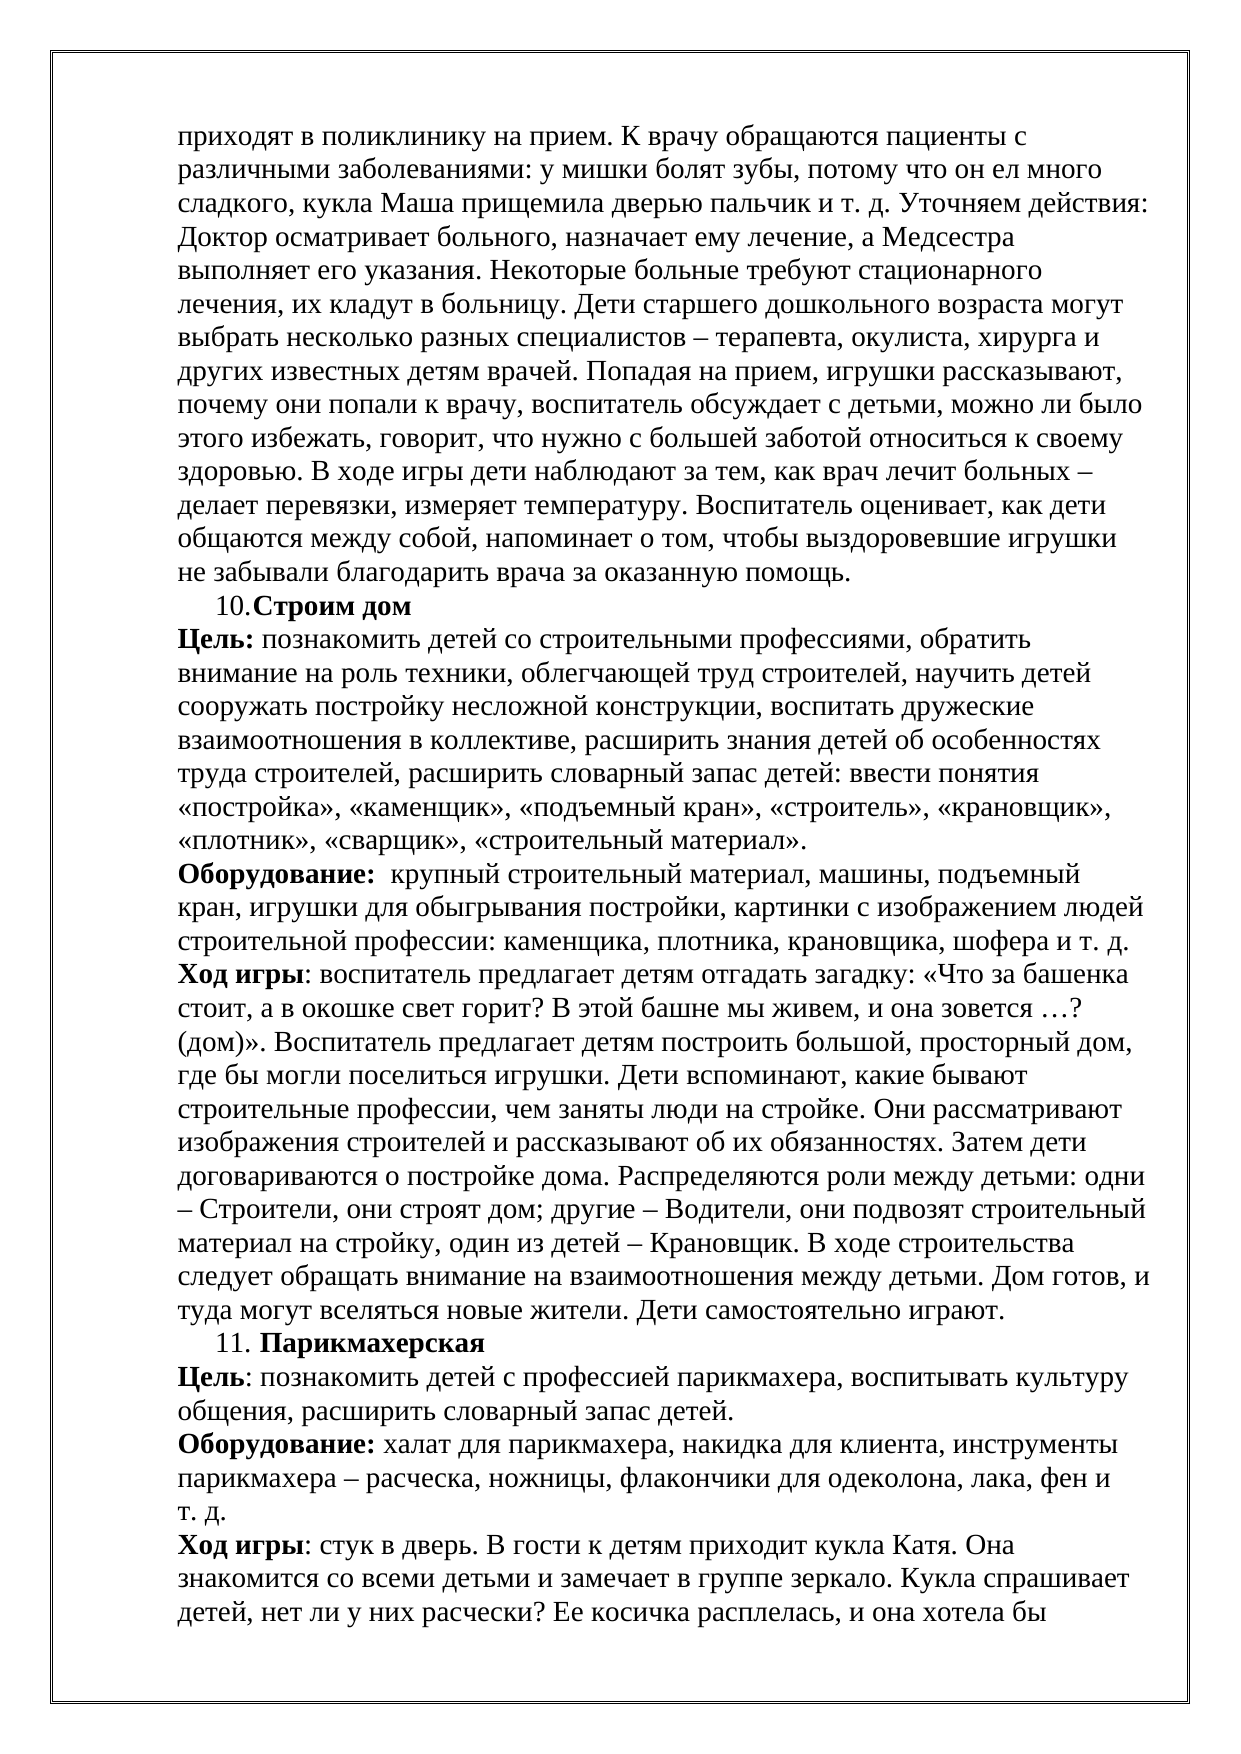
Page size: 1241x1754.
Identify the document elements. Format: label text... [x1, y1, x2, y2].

text Оборудование: халат для парикмахера, накидка для клиента, инструменты парикмахера – расческа, ножницы, флакончики для одеколона, лака, фен и т. д. [177, 1426, 1152, 1527]
text Цель: познакомить детей с профессией парикмахера, воспитывать культуру общения, расширить словарный запас детей. [177, 1359, 1152, 1426]
text Цель: познакомить детей со строительными профессиями, обратить внимание на роль техники, облегчающей труд строителей, научить детей сооружать постройку несложной конструкции, воспитать дружеские взаимоотношения в коллективе, расширить знания детей об особенностях труда строителей, расширить словарный запас детей: ввести понятия «постройка», «каменщик», «подъемный кран», «строитель», «крановщик», «плотник», «сварщик», «строительный материал». [177, 621, 1152, 856]
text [177, 1527, 1152, 1627]
text Ход игры: воспитатель предлагает детям отгадать загадку: «Что за башенка стоит, а в окошке свет горит? В этой башне мы живем, и она зовется …? (дом)». Воспитатель предлагает детям построить большой, просторный дом, где бы могли поселиться игрушки. Дети вспоминают, какие бывают строительные профессии, чем заняты люди на стройке. Они рассматривают изображения строителей и рассказывают об их обязанностях. Затем дети договариваются о постройке дома. Распределяются роли между детьми: одни – Строители, они строят дом; другие – Водители, они подвозят строительный материал на стройку, один из детей – Крановщик. В ходе строительства следует обращать внимание на взаимоотношения между детьми. Дом готов, и туда могут вселяться новые жители. Дети самостоятельно играют. [177, 957, 1152, 1326]
text Оборудование: крупный строительный материал, машины, подъемный кран, игрушки для обыгрывания постройки, картинки с изображением людей строительной профессии: каменщика, плотника, крановщика, шофера и т. д. [177, 856, 1152, 957]
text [177, 118, 1152, 588]
list Строим дом [215, 588, 1152, 621]
list Парикмахерская [215, 1326, 1152, 1359]
